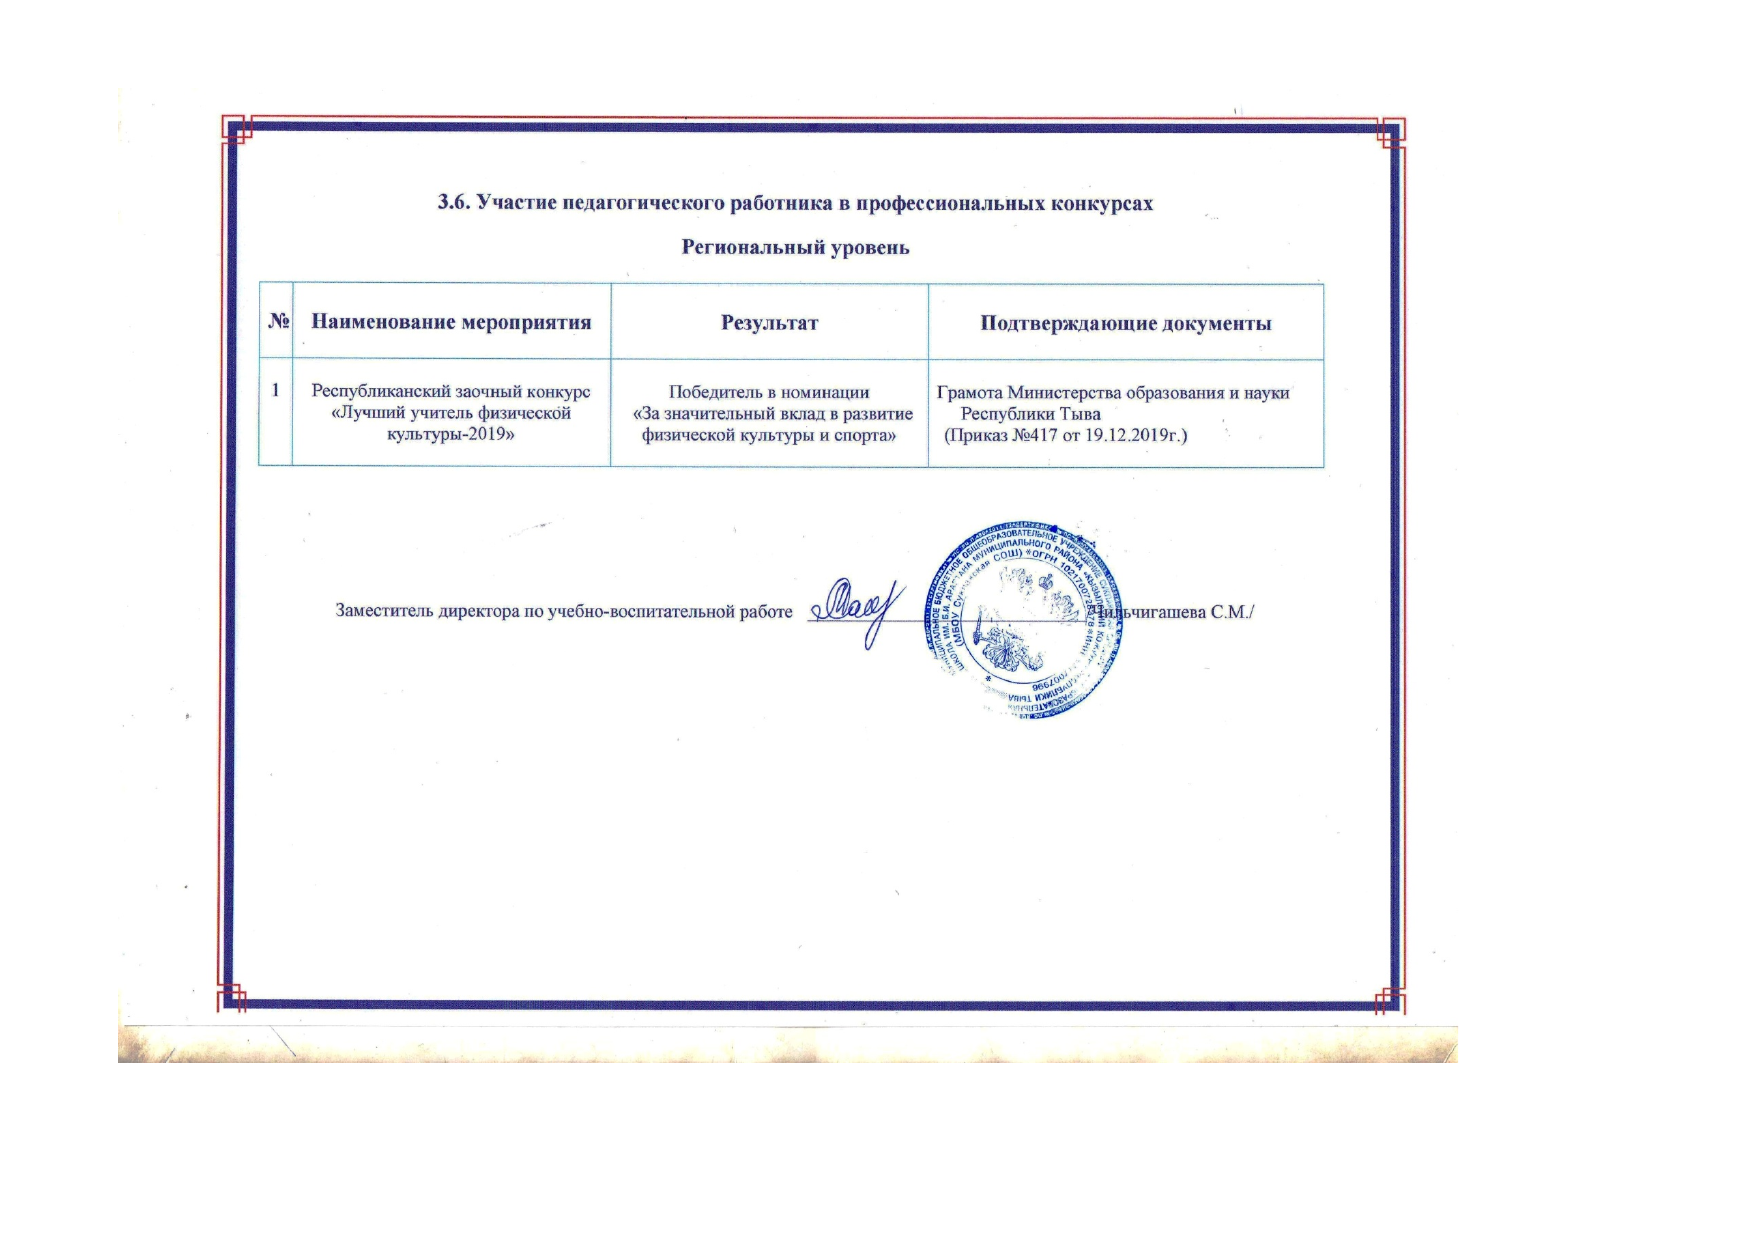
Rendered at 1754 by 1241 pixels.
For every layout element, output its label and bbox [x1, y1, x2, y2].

picture [118, 88, 1459, 1063]
